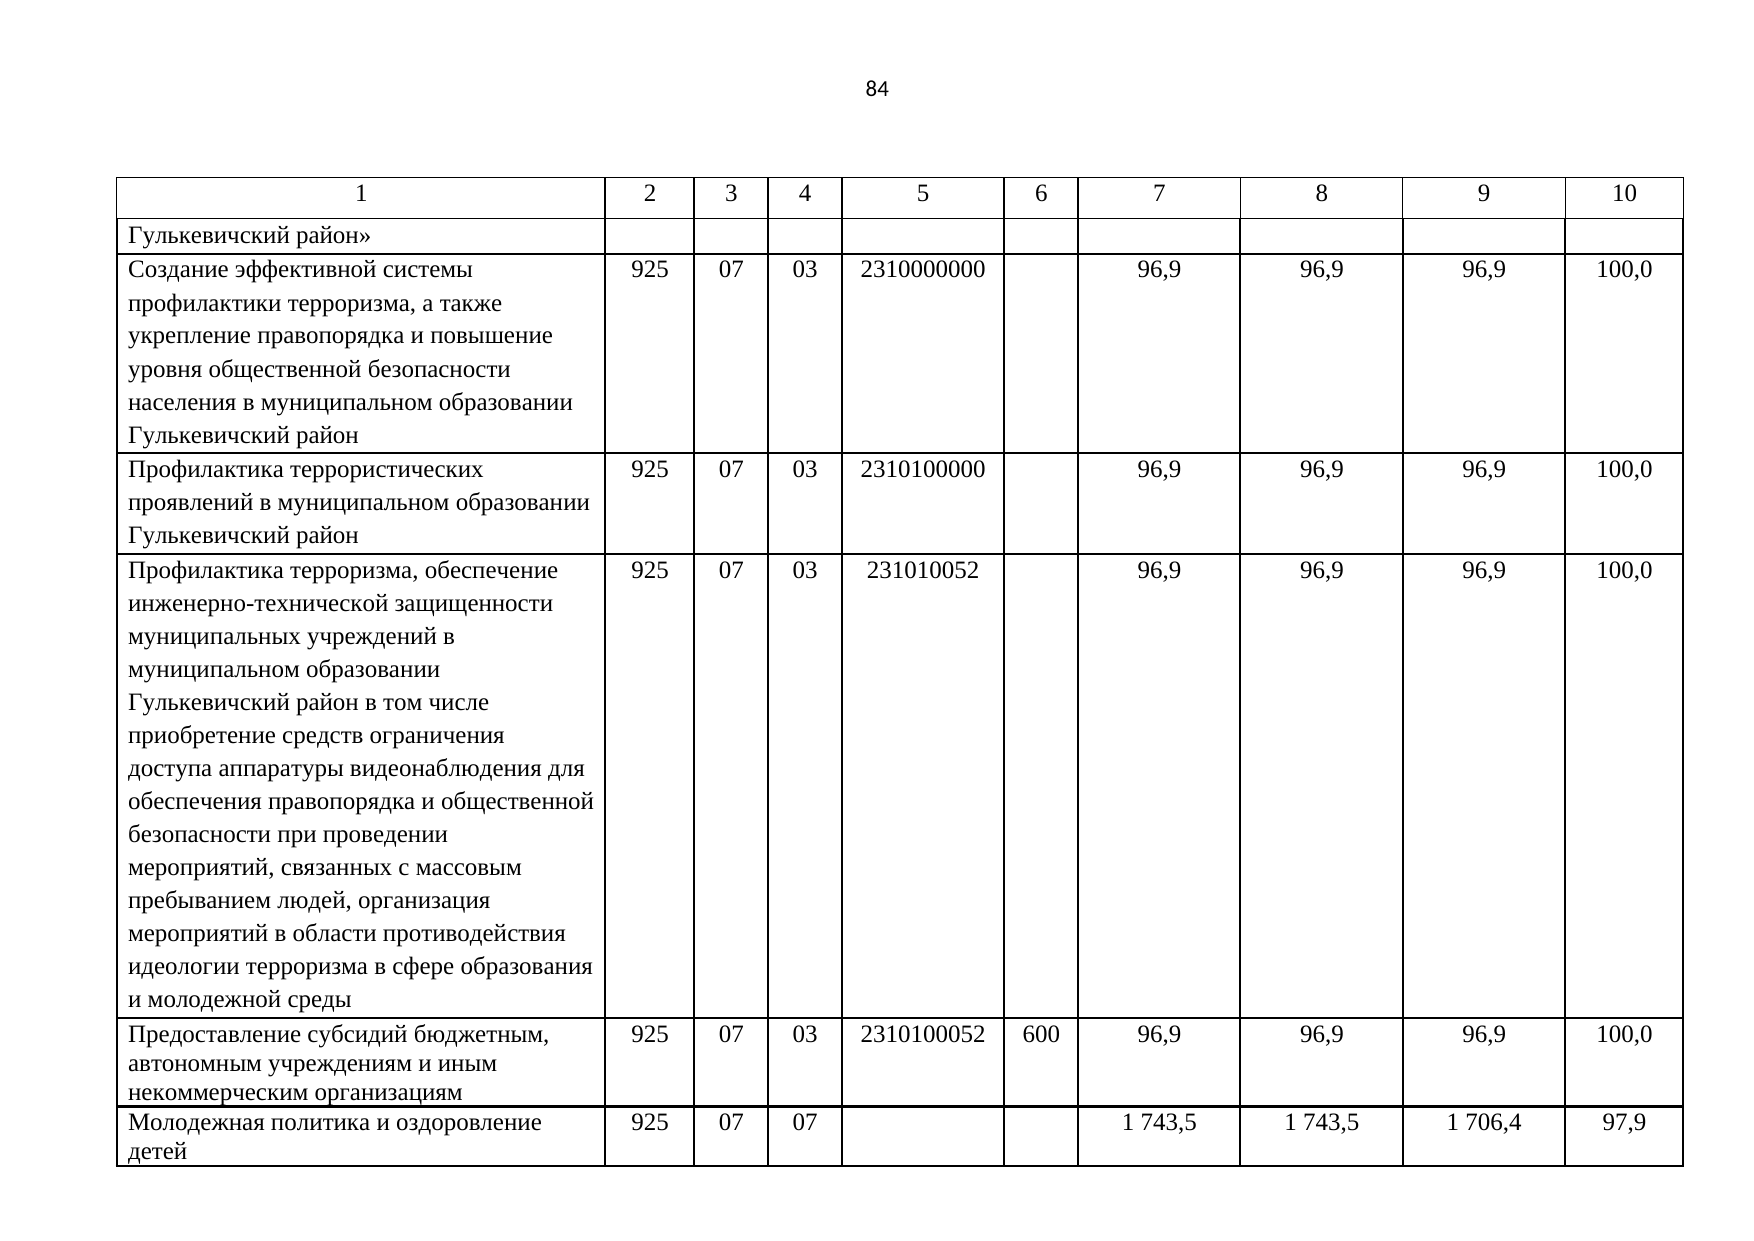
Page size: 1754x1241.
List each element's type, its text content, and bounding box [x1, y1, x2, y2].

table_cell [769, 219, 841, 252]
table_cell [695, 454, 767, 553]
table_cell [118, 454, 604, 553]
table_header 10 [1566, 178, 1683, 218]
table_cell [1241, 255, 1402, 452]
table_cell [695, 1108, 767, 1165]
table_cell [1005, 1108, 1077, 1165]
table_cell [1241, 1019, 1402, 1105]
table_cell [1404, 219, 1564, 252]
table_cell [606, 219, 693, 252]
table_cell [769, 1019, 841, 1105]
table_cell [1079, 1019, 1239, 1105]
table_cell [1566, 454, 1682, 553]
table_header 2 [606, 178, 693, 218]
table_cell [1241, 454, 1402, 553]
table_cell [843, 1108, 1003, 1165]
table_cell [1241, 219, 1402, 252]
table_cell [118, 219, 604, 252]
table_header 8 [1241, 178, 1402, 218]
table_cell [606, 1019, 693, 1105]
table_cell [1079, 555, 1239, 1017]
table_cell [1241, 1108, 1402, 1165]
table_header 3 [695, 178, 767, 218]
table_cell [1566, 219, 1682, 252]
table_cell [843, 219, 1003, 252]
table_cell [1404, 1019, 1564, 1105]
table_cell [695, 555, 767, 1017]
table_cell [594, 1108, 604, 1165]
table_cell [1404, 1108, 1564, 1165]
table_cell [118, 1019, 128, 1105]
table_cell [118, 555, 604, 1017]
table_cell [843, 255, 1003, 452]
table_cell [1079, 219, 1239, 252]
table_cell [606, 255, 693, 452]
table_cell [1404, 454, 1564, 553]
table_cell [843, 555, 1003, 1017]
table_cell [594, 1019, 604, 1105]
table_header 4 [769, 178, 841, 218]
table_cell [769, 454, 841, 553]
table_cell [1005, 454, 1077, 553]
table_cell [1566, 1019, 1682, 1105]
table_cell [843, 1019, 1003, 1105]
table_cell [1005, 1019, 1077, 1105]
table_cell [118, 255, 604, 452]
table_header 5 [843, 178, 1003, 218]
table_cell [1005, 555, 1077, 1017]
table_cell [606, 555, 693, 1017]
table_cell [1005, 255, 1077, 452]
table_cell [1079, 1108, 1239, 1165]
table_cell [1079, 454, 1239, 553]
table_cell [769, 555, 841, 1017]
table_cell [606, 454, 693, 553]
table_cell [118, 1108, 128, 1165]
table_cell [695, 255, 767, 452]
table_header 1 [117, 178, 604, 218]
table_header 9 [1403, 178, 1565, 218]
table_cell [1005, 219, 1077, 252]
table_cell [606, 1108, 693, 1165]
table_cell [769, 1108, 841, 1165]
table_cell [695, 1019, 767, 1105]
table_header 7 [1079, 178, 1240, 218]
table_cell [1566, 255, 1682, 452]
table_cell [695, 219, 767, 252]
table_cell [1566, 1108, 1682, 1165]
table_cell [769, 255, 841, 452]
table_header 6 [1005, 178, 1077, 218]
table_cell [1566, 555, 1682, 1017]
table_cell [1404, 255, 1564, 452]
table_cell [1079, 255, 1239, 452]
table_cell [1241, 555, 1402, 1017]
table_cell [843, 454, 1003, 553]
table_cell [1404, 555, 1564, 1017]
